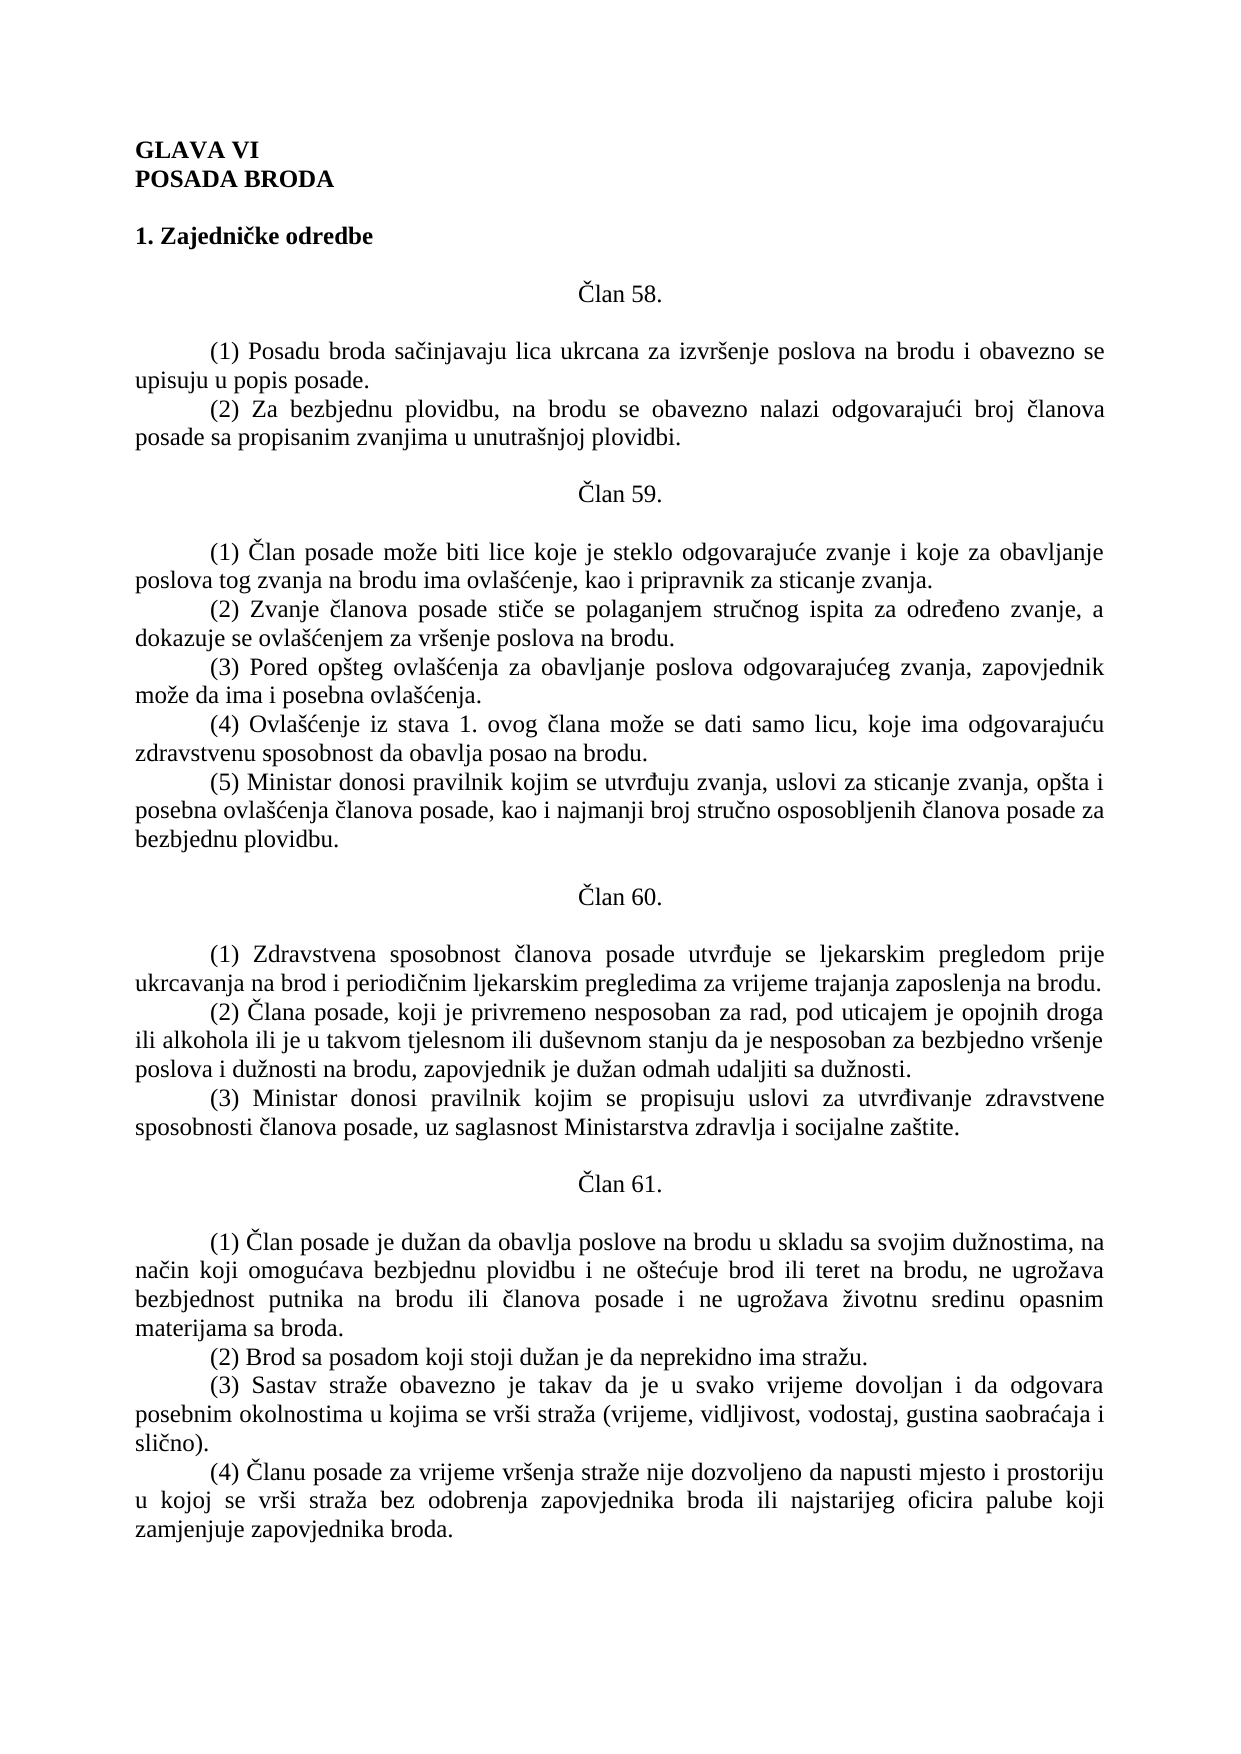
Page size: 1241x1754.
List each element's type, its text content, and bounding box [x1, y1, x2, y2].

text Član 61. [135, 1169, 1105, 1198]
text (1) Član posade je dužan da obavlja poslove na brodu u skladu sa svojim dužnostima, na način koji omogućava bezbjednu plovidbu i ne oštećuje brod ili teret na brodu, ne ugrožava bezbjednost putnika na brodu ili članova posade i ne ugrožava životnu sredinu opasnim materijama sa broda. [135, 1227, 1105, 1342]
text (3) Pored opšteg ovlašćenja za obavljanje poslova odgovarajućeg zvanja, zapovjednik može da ima i posebna ovlašćenja. [135, 652, 1105, 709]
text GLAVA VI [135, 135, 1105, 164]
text (1) Zdravstvena sposobnost članova posade utvrđuje se ljekarskim pregledom prije ukrcavanja na brod i periodičnim ljekarskim pregledima za vrijeme trajanja zaposlenja na brodu. [135, 939, 1105, 997]
text (4) Članu posade za vrijeme vršenja straže nije dozvoljeno da napusti mjesto i prostoriju u kojoj se vrši straža bez odobrenja zapovjednika broda ili najstarijeg oficira palube koji zamjenjuje zapovjednika broda. [135, 1457, 1105, 1543]
text (2) Brod sa posadom koji stoji dužan je da neprekidno ima stražu. [135, 1342, 1105, 1371]
text (3) Ministar donosi pravilnik kojim se propisuju uslovi za utvrđivanje zdravstvene sposobnosti članova posade, uz saglasnost Ministarstva zdravlja i socijalne zaštite. [135, 1083, 1105, 1141]
text Član 59. [135, 479, 1105, 508]
text (2) Člana posade, koji je privremeno nesposoban za rad, pod uticajem je opojnih droga ili alkohola ili je u takvom tjelesnom ili duševnom stanju da je nesposoban za bezbjedno vršenje poslova i dužnosti na brodu, zapovjednik je dužan odmah udaljiti sa dužnosti. [135, 997, 1105, 1083]
text Član 58. [135, 279, 1105, 307]
text (3) Sastav straže obavezno je takav da je u svako vrijeme dovoljan i da odgovara posebnim okolnostima u kojima se vrši straža (vrijeme, vidljivost, vodostaj, gustina saobraćaja i slično). [135, 1371, 1105, 1457]
text (2) Zvanje članova posade stiče se polaganjem stručnog ispita za određeno zvanje, a dokazuje se ovlašćenjem za vršenje poslova na brodu. [135, 594, 1105, 652]
text (1) Član posade može biti lice koje je steklo odgovarajuće zvanje i koje za obavljanje poslova tog zvanja na brodu ima ovlašćenje, kao i pripravnik za sticanje zvanja. [135, 537, 1105, 594]
text (5) Ministar donosi pravilnik kojim se utvrđuju zvanja, uslovi za sticanje zvanja, opšta i posebna ovlašćenja članova posade, kao i najmanji broj stručno osposobljenih članova posade za bezbjednu plovidbu. [135, 767, 1105, 853]
text Član 60. [135, 882, 1105, 911]
text 1. Zajedničke odredbe [135, 221, 1105, 250]
text (1) Posadu broda sačinjavaju lica ukrcana za izvršenje poslova na brodu i obavezno se upisuju u popis posade. [135, 336, 1105, 394]
text (2) Za bezbjednu plovidbu, na brodu se obavezno nalazi odgovarajući broj članova posade sa propisanim zvanjima u unutrašnjoj plovidbi. [135, 394, 1105, 451]
text (4) Ovlašćenje iz stava 1. ovog člana može se dati samo licu, koje ima odgovarajuću zdravstvenu sposobnost da obavlja posao na brodu. [135, 709, 1105, 767]
text POSADA BRODA [135, 164, 1105, 192]
